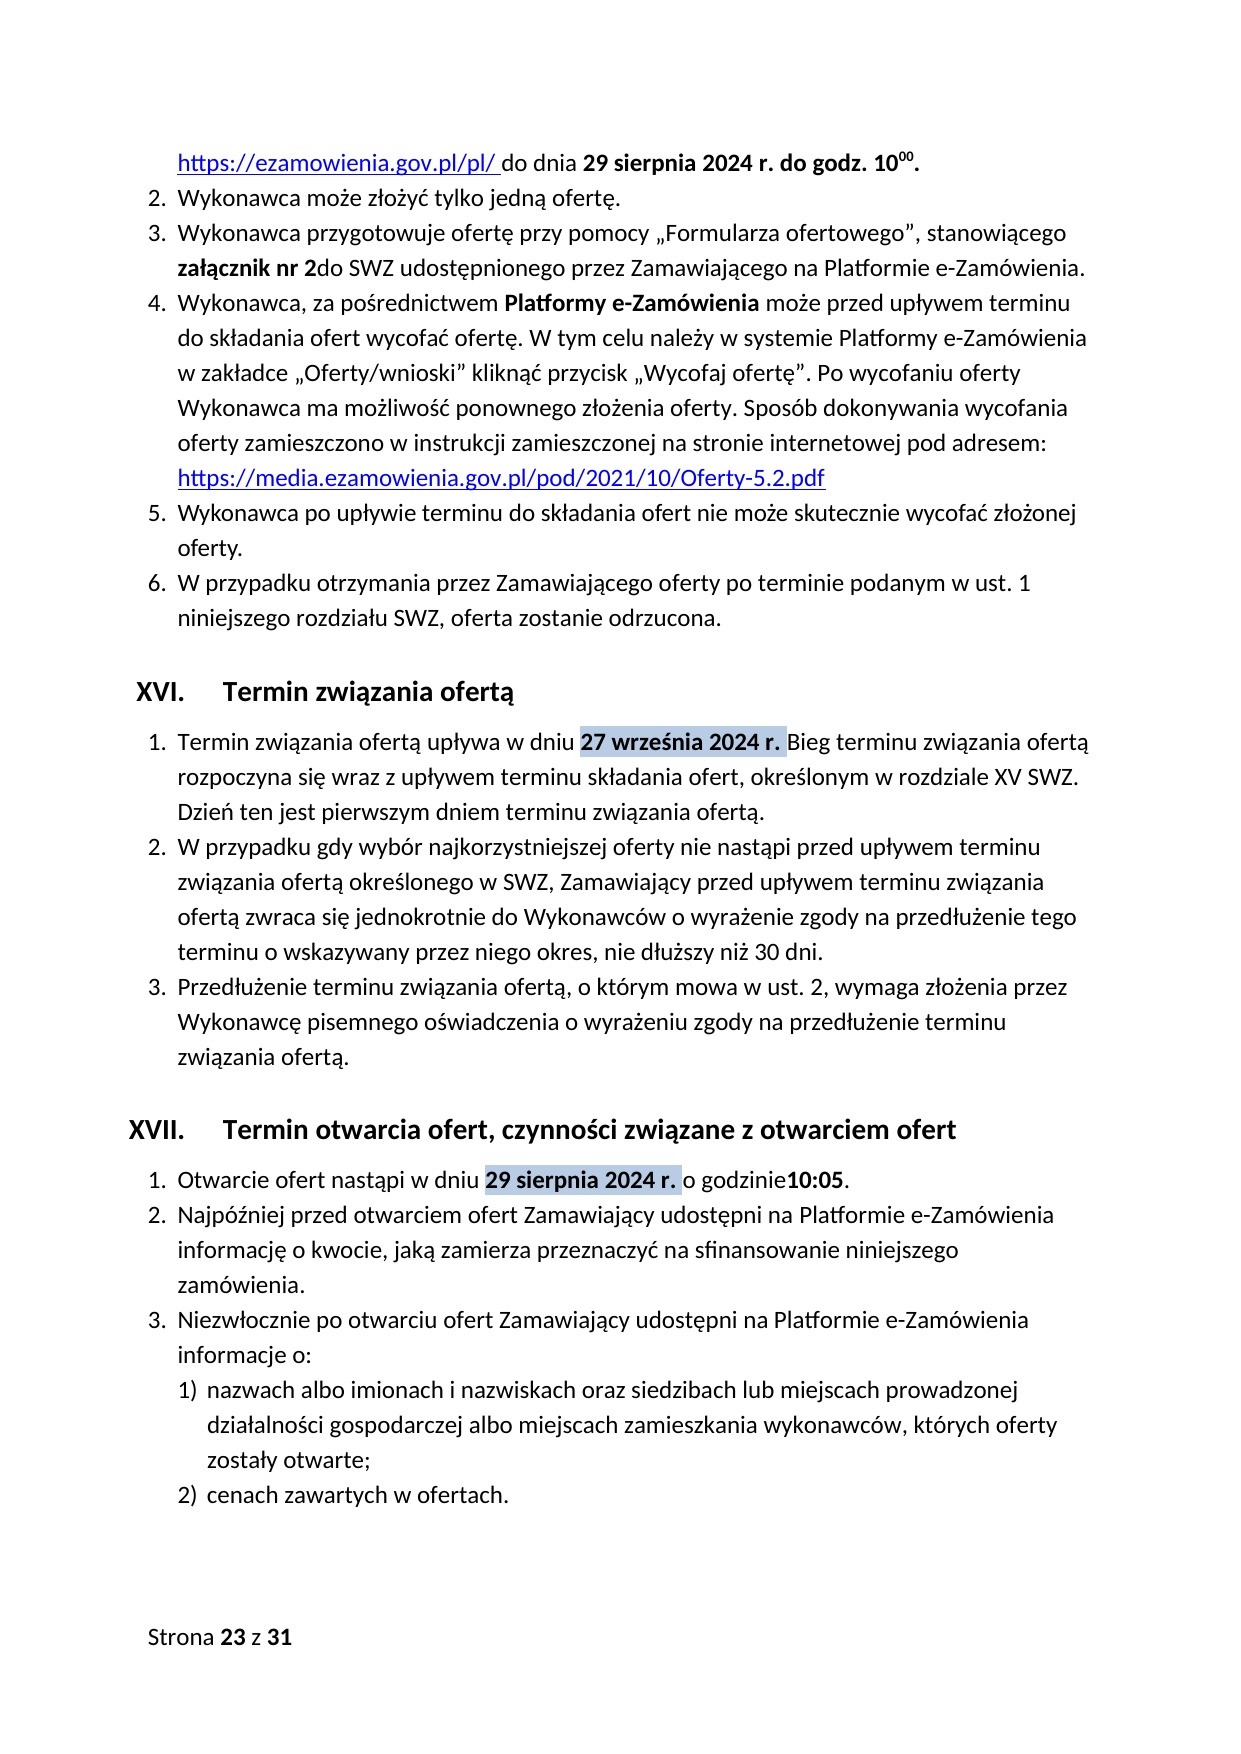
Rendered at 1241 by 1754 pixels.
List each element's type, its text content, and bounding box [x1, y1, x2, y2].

list Wykonawca, za pośrednictwem Platformy e-Zamówienia może przed upływem terminu do składania ofert wycofać ofertę. W tym celu należy w systemie Platformy e-Zamówienia w zakładce „Oferty/wnioski” kliknąć przycisk „Wycofaj ofertę”. Po wycofaniu oferty Wykonawca ma możliwość ponownego złożenia oferty. Sposób dokonywania wycofania oferty zamieszczono w instrukcji zamieszczonej na stronie internetowej pod adresem: [148, 288, 1093, 458]
list W przypadku otrzymania przez Zamawiającego oferty po terminie podanym w ust. 1 niniejszego rozdziału SWZ, oferta zostanie odrzucona. [148, 568, 1090, 633]
list W przypadku gdy wybór najkorzystniejszej oferty nie nastąpi przed upływem terminu związania ofertą określonego w SWZ, Zamawiający przed upływem terminu związania ofertą zwraca się jednokrotnie do Wykonawców o wyrażenie zgody na przedłużenie tego terminu o wskazywany przez niego okres, nie dłuższy niż 30 dni. [148, 831, 1093, 967]
list Niezwłocznie po otwarciu ofert Zamawiający udostępni na Platformie e-Zamówienia informacje o: [148, 1304, 1090, 1370]
subtitle Termin związania ofertą [185, 673, 1093, 708]
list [148, 148, 1093, 178]
list cenach zawartych w ofertach. [177, 1479, 1090, 1510]
list Wykonawca może złożyć tylko jedną ofertę. [148, 183, 1093, 213]
list Najpóźniej przed otwarciem ofert Zamawiający udostępni na Platformie e-Zamówienia informację o kwocie, jaką zamierza przeznaczyć na sfinansowanie niniejszego zamówienia. [148, 1199, 1090, 1300]
list Przedłużenie terminu związania ofertą, o którym mowa w ust. 2, wymaga złożenia przez Wykonawcę pisemnego oświadczenia o wyrażeniu zgody na przedłużenie terminu związania ofertą. [148, 971, 1093, 1072]
list Termin związania ofertą upływa w dniu 27 września 2024 r. Bieg terminu związania ofertą rozpoczyna się wraz z upływem terminu składania ofert, określonym w rozdziale XV SWZ. Dzień ten jest pierwszym dniem terminu związania ofertą. [148, 726, 1093, 827]
list Wykonawca po upływie terminu do składania ofert nie może skutecznie wycofać złożonej oferty. [148, 498, 1090, 563]
list Otwarcie ofert nastąpi w dniu 29 sierpnia 2024 r. o godzinie10:05. [148, 1164, 1090, 1195]
list https://media.ezamowienia.gov.pl/pod/2021/10/Oferty-5.2.pdf [177, 463, 1093, 493]
list nazwach albo imionach i nazwiskach oraz siedzibach lub miejscach prowadzonej działalności gospodarczej albo miejscach zamieszkania wykonawców, których oferty zostały otwarte; [177, 1374, 1090, 1475]
subtitle Termin otwarcia ofert, czynności związane z otwarciem ofert [185, 1111, 1093, 1147]
list Wykonawca przygotowuje ofertę przy pomocy „Formularza ofertowego”, stanowiącego załącznik nr 2do SWZ udostępnionego przez Zamawiającego na Platformie e-Zamówienia. [148, 218, 1093, 283]
